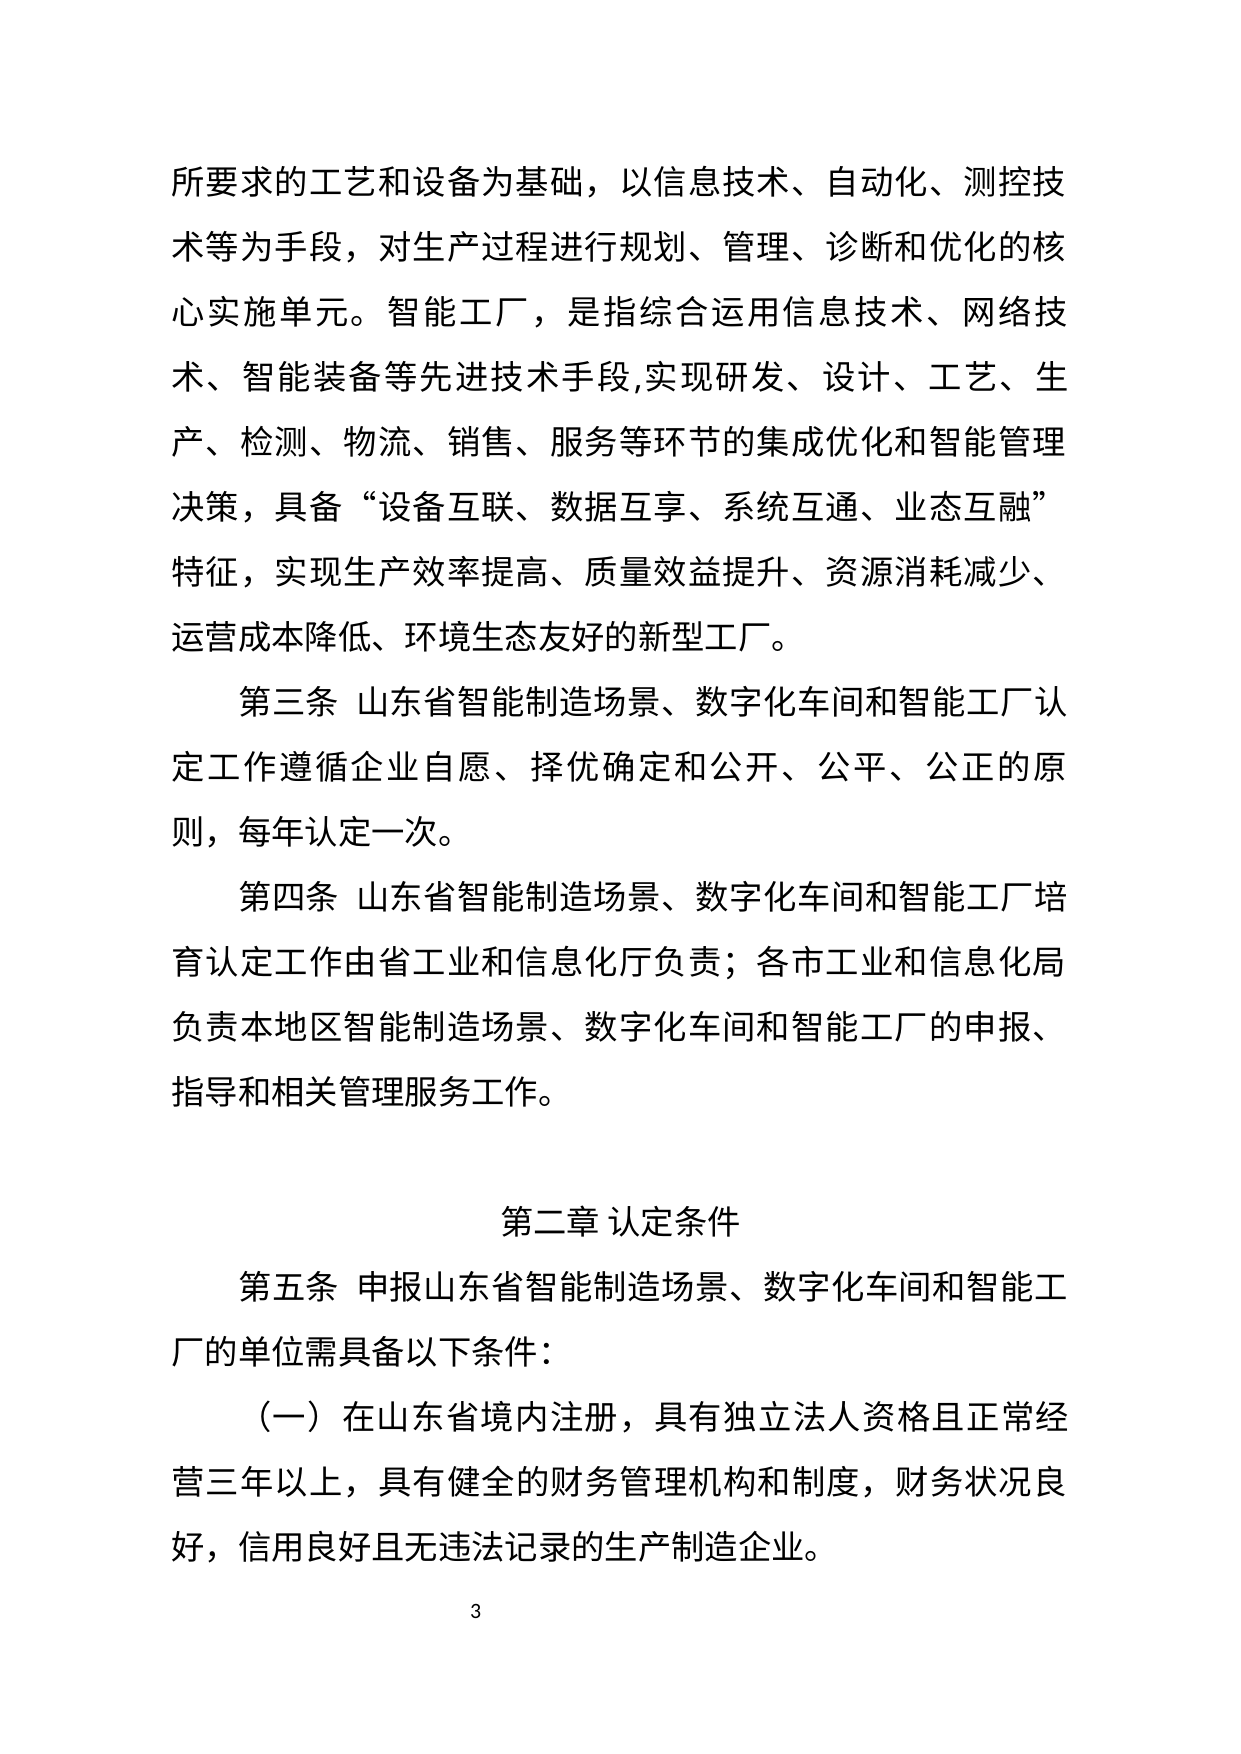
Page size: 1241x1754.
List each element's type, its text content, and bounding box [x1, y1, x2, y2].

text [171, 148, 1069, 668]
text 第四条 山东省智能制造场景、数字化车间和智能工厂培育认定工作由省工业和信息化厅负责；各市工业和信息化局负责本地区智能制造场景、数字化车间和智能工厂的申报、指导和相关管理服务工作。 [171, 863, 1069, 1123]
text 第二章 认定条件 [171, 1188, 1069, 1253]
text 第三条 山东省智能制造场景、数字化车间和智能工厂认定工作遵循企业自愿、择优确定和公开、公平、公正的原则，每年认定一次。 [171, 668, 1069, 863]
text （一）在山东省境内注册，具有独立法人资格且正常经营三年以上，具有健全的财务管理机构和制度，财务状况良好，信用良好且无违法记录的生产制造企业。 [171, 1383, 1069, 1578]
text 第五条 申报山东省智能制造场景、数字化车间和智能工厂的单位需具备以下条件： [171, 1253, 1069, 1383]
